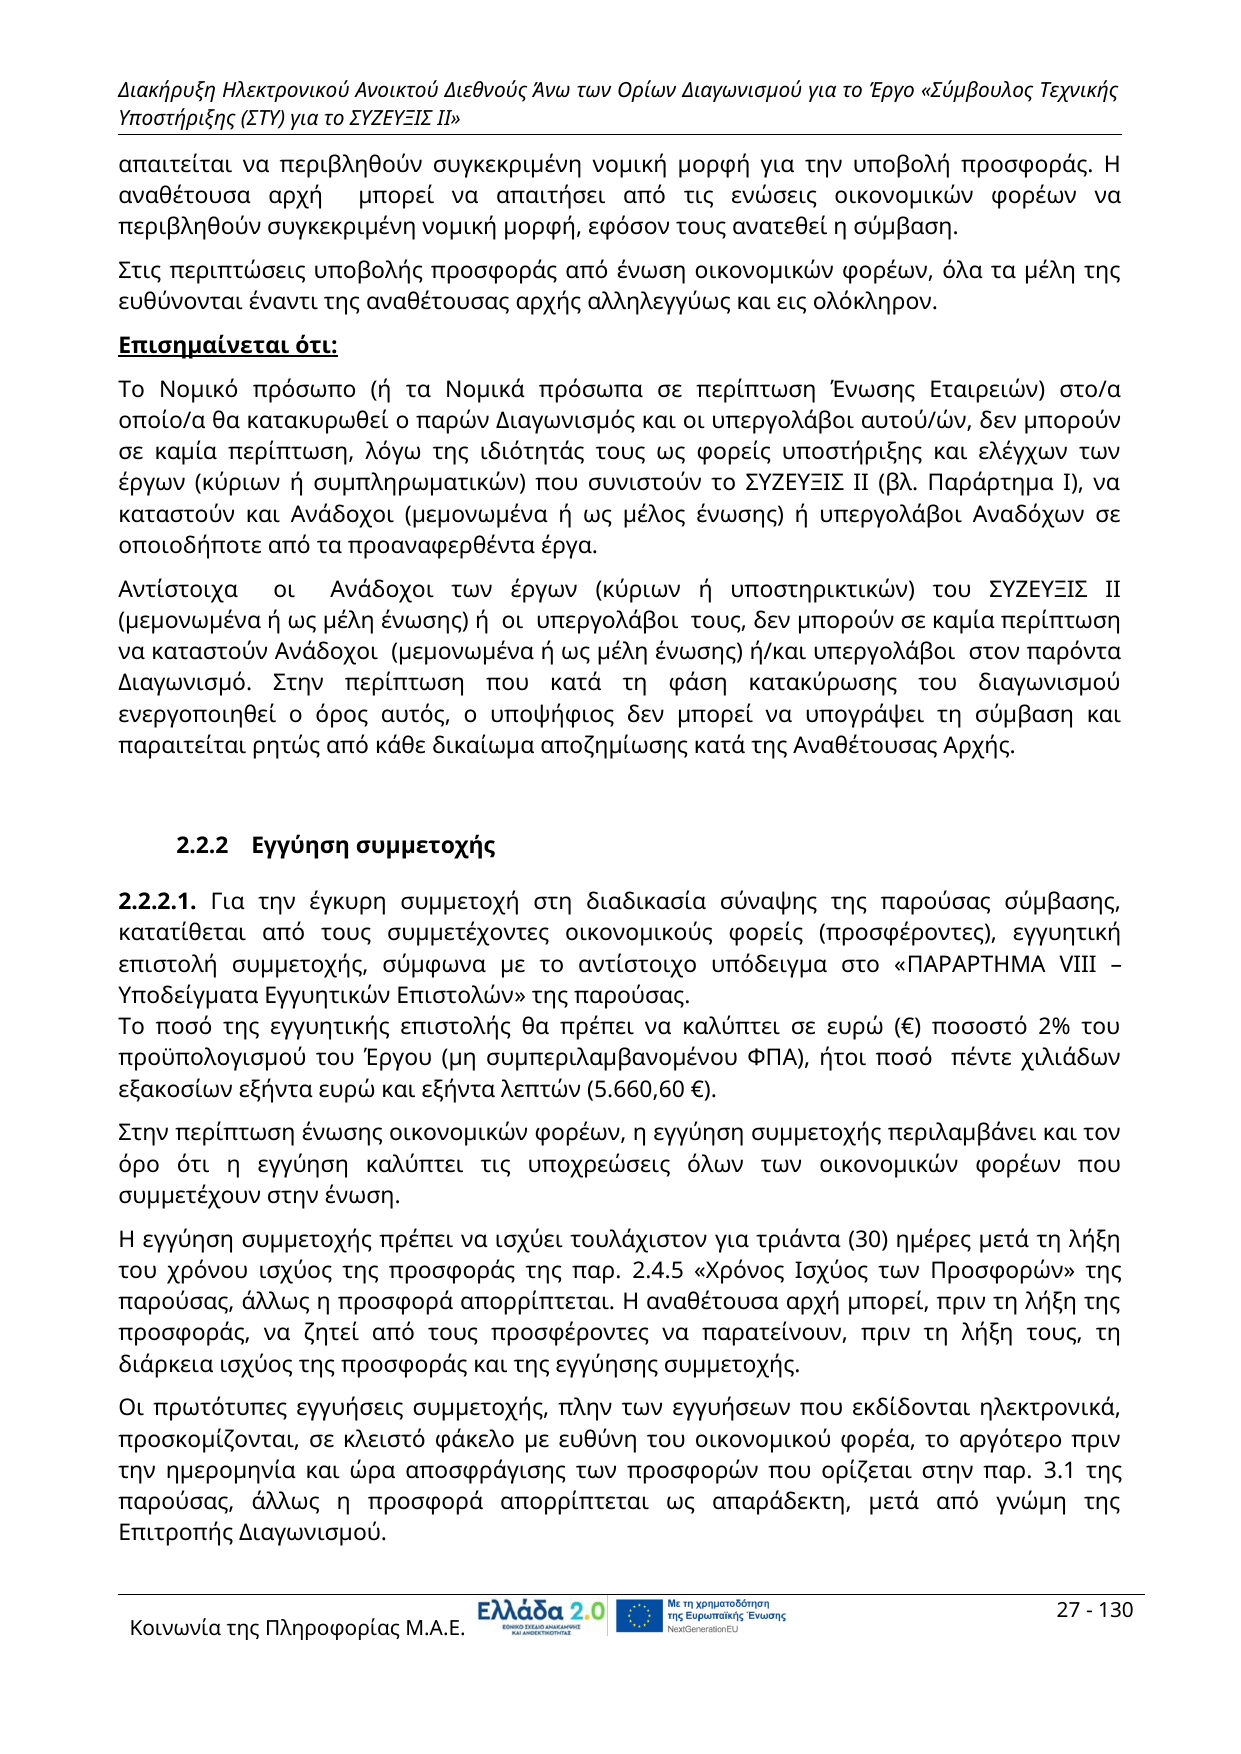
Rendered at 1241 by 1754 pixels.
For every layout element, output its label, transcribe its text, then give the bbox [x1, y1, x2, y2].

text Αντίστοιχα οι Ανάδοχοι των έργων (κύριων ή υποστηρικτικών) του ΣΥΖΕΥΞΙΣ ΙΙ (μεμονωμένα ή ως μέλη ένωσης) ή οι υπεργολάβοι τους, δεν μπορούν σε καμία περίπτωση να καταστούν Ανάδοχοι (μεμονωμένα ή ως μέλη ένωσης) ή/και υπεργολάβοι στον παρόντα Διαγωνισμό. Στην περίπτωση που κατά τη φάση κατακύρωσης του διαγωνισμού ενεργοποιηθεί ο όρος αυτός, ο υποψήφιος δεν μπορεί να υπογράψει τη σύμβαση και παραιτείται ρητώς από κάθε δικαίωμα αποζημίωσης κατά της Αναθέτουσας Αρχής. [118, 572, 1122, 760]
text Η εγγύηση συμμετοχής πρέπει να ισχύει τουλάχιστον για τριάντα (30) ημέρες μετά τη λήξη του χρόνου ισχύος της προσφοράς της παρ. 2.4.5 «Χρόνος Ισχύος των Προσφορών» της παρούσας, άλλως η προσφορά απορρίπτεται. Η αναθέτουσα αρχή μπορεί, πριν τη λήξη της προσφοράς, να ζητεί από τους προσφέροντες να παρατείνουν, πριν τη λήξη τους, τη διάρκεια ισχύος της προσφοράς και της εγγύησης συμμετοχής. [118, 1222, 1122, 1379]
subtitle Εγγύηση συμμετοχής [176, 829, 1122, 860]
list 2.2.2.1. Για την έγκυρη συμμετοχή στη διαδικασία σύναψης της παρούσας σύμβασης, κατατίθεται από τους συμμετέχοντες οικονομικούς φορείς (προσφέροντες), εγγυητική επιστολή συμμετοχής, σύμφωνα με το αντίστοιχο υπόδειγμα στο «ΠΑΡΑΡΤΗΜΑ VIII – Υποδείγματα Εγγυητικών Επιστολών» της παρούσας. [118, 885, 1122, 1010]
text Στην περίπτωση ένωσης οικονομικών φορέων, η εγγύηση συμμετοχής περιλαμβάνει και τον όρο ότι η εγγύηση καλύπτει τις υποχρεώσεις όλων των οικονομικών φορέων που συμμετέχουν στην ένωση. [118, 1116, 1122, 1210]
text Στις περιπτώσεις υποβολής προσφοράς από ένωση οικονομικών φορέων, όλα τα μέλη της ευθύνονται έναντι της αναθέτουσας αρχής αλληλεγγύως και εις ολόκληρον. [118, 254, 1122, 316]
picture [476, 1595, 791, 1636]
list Το ποσό της εγγυητικής επιστολής θα πρέπει να καλύπτει σε ευρώ (€) ποσοστό 2% του προϋπολογισμού του Έργου (μη συμπεριλαμβανομένου ΦΠΑ), ήτοι ποσό πέντε χιλιάδων εξακοσίων εξήντα ευρώ και εξήντα λεπτών (5.660,60 €). [118, 1010, 1122, 1104]
text Επισημαίνεται ότι: [118, 329, 1122, 360]
text Οι πρωτότυπες εγγυήσεις συμμετοχής, πλην των εγγυήσεων που εκδίδονται ηλεκτρονικά, προσκομίζονται, σε κλειστό φάκελο με ευθύνη του οικονομικού φορέα, το αργότερο πριν την ημερομηνία και ώρα αποσφράγισης των προσφορών που ορίζεται στην παρ. 3.1 της παρούσας, άλλως η προσφορά απορρίπτεται ως απαράδεκτη, μετά από γνώμη της Επιτροπής Διαγωνισμού. [118, 1391, 1122, 1547]
text Το Νομικό πρόσωπο (ή τα Νομικά πρόσωπα σε περίπτωση Ένωσης Εταιρειών) στο/α οποίο/α θα κατακυρωθεί ο παρών Διαγωνισμός και οι υπεργολάβοι αυτού/ών, δεν μπορούν σε καμία περίπτωση, λόγω της ιδιότητάς τους ως φορείς υποστήριξης και ελέγχων των έργων (κύριων ή συμπληρωματικών) που συνιστούν το ΣΥΖΕΥΞΙΣ ΙΙ (βλ. Παράρτημα Ι), να καταστούν και Ανάδοχοι (μεμονωμένα ή ως μέλος ένωσης) ή υπεργολάβοι Αναδόχων σε οποιοδήποτε από τα προαναφερθέντα έργα. [118, 372, 1122, 560]
